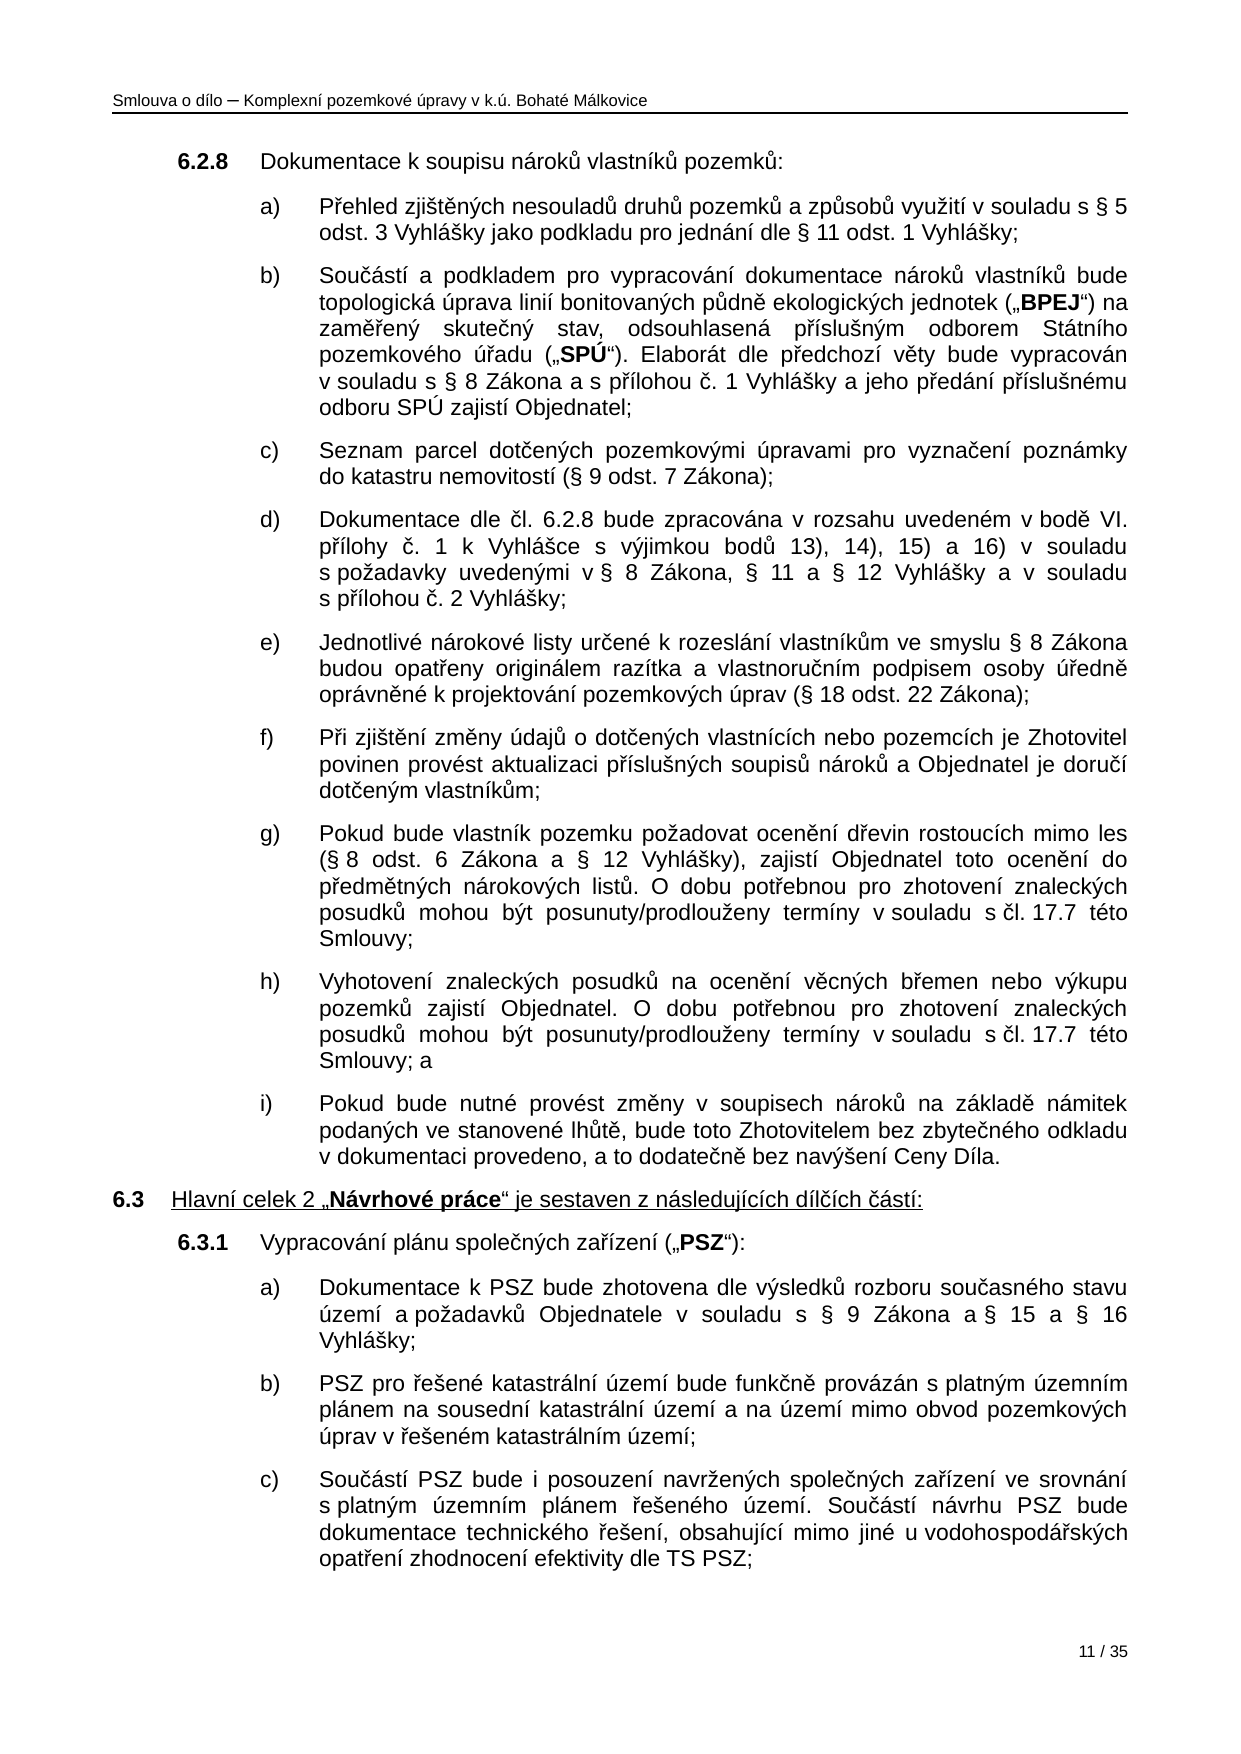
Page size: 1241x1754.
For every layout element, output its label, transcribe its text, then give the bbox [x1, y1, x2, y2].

list Přehled zjištěných nesouladů druhů pozemků a způsobů využití v souladu s § 5 odst. 3 Vyhlášky jako podkladu pro jednání dle § 11 odst. 1 Vyhlášky; [260, 193, 1128, 246]
list Jednotlivé nárokové listy určené k rozeslání vlastníkům ve smyslu § 8 Zákona budou opatřeny originálem razítka a vlastnoručním podpisem osoby úředně oprávněné k projektování pozemkových úprav (§ 18 odst. 22 Zákona); [260, 628, 1128, 707]
list Pokud bude vlastník pozemku požadovat ocenění dřevin rostoucích mimo les (§ 8 odst. 6 Zákona a § 12 Vyhlášky), zajistí Objednatel toto ocenění do předmětných nárokových listů. O dobu potřebnou pro zhotovení znaleckých posudků mohou být posunuty/prodlouženy termíny v souladu s čl. 17.7 této Smlouvy; [260, 820, 1128, 952]
list Součástí PSZ bude i posouzení navržených společných zařízení ve srovnání s platným územním plánem řešeného území. Součástí návrhu PSZ bude dokumentace technického řešení, obsahující mimo jiné u vodohospodářských opatření zhodnocení efektivity dle TS PSZ; [260, 1466, 1128, 1571]
text Vypracování plánu společných zařízení („PSZ“): [177, 1229, 1128, 1256]
list Seznam parcel dotčených pozemkovými úpravami pro vyznačení poznámky do katastru nemovitostí (§ 9 odst. 7 Zákona); [260, 437, 1128, 490]
list PSZ pro řešené katastrální území bude funkčně provázán s platným územním plánem na sousední katastrální území a na území mimo obvod pozemkových úprav v řešeném katastrálním území; [260, 1370, 1128, 1449]
list Při zjištění změny údajů o dotčených vlastnících nebo pozemcích je Zhotovitel povinen provést aktualizaci příslušných soupisů nároků a Objednatel je doručí dotčeným vlastníkům; [260, 724, 1128, 803]
text Dokumentace k soupisu nároků vlastníků pozemků: [177, 148, 1128, 174]
list Součástí a podkladem pro vypracování dokumentace nároků vlastníků bude topologická úprava linií bonitovaných půdně ekologických jednotek („BPEJ“) na zaměřený skutečný stav, odsouhlasená příslušným odborem Státního pozemkového úřadu („SPÚ“). Elaborát dle předchozí věty bude vypracován v souladu s § 8 Zákona a s přílohou č. 1 Vyhlášky a jeho předání příslušnému odboru SPÚ zajistí Objednatel; [260, 262, 1128, 420]
list Vyhotovení znaleckých posudků na ocenění věcných břemen nebo výkupu pozemků zajistí Objednatel. O dobu potřebnou pro zhotovení znaleckých posudků mohou být posunuty/prodlouženy termíny v souladu s čl. 17.7 této Smlouvy; a [260, 968, 1128, 1074]
list Dokumentace dle čl. 6.2.8 bude zpracována v rozsahu uvedeném v bodě VI. přílohy č. 1 k Vyhlášce s výjimkou bodů 13), 14), 15) a 16) v souladu s požadavky uvedenými v § 8 Zákona, § 11 a § 12 Vyhlášky a v souladu s přílohou č. 2 Vyhlášky; [260, 506, 1128, 612]
text Hlavní celek 2 „Návrhové práce“ je sestaven z následujících dílčích částí: [112, 1186, 1128, 1212]
list Dokumentace k PSZ bude zhotovena dle výsledků rozboru současného stavu území a požadavků Objednatele v souladu s § 9 Zákona a § 15 a § 16 Vyhlášky; [260, 1274, 1128, 1353]
list Pokud bude nutné provést změny v soupisech nároků na základě námitek podaných ve stanovené lhůtě, bude toto Zhotovitelem bez zbytečného odkladu v dokumentaci provedeno, a to dodatečně bez navýšení Ceny Díla. [260, 1090, 1128, 1169]
